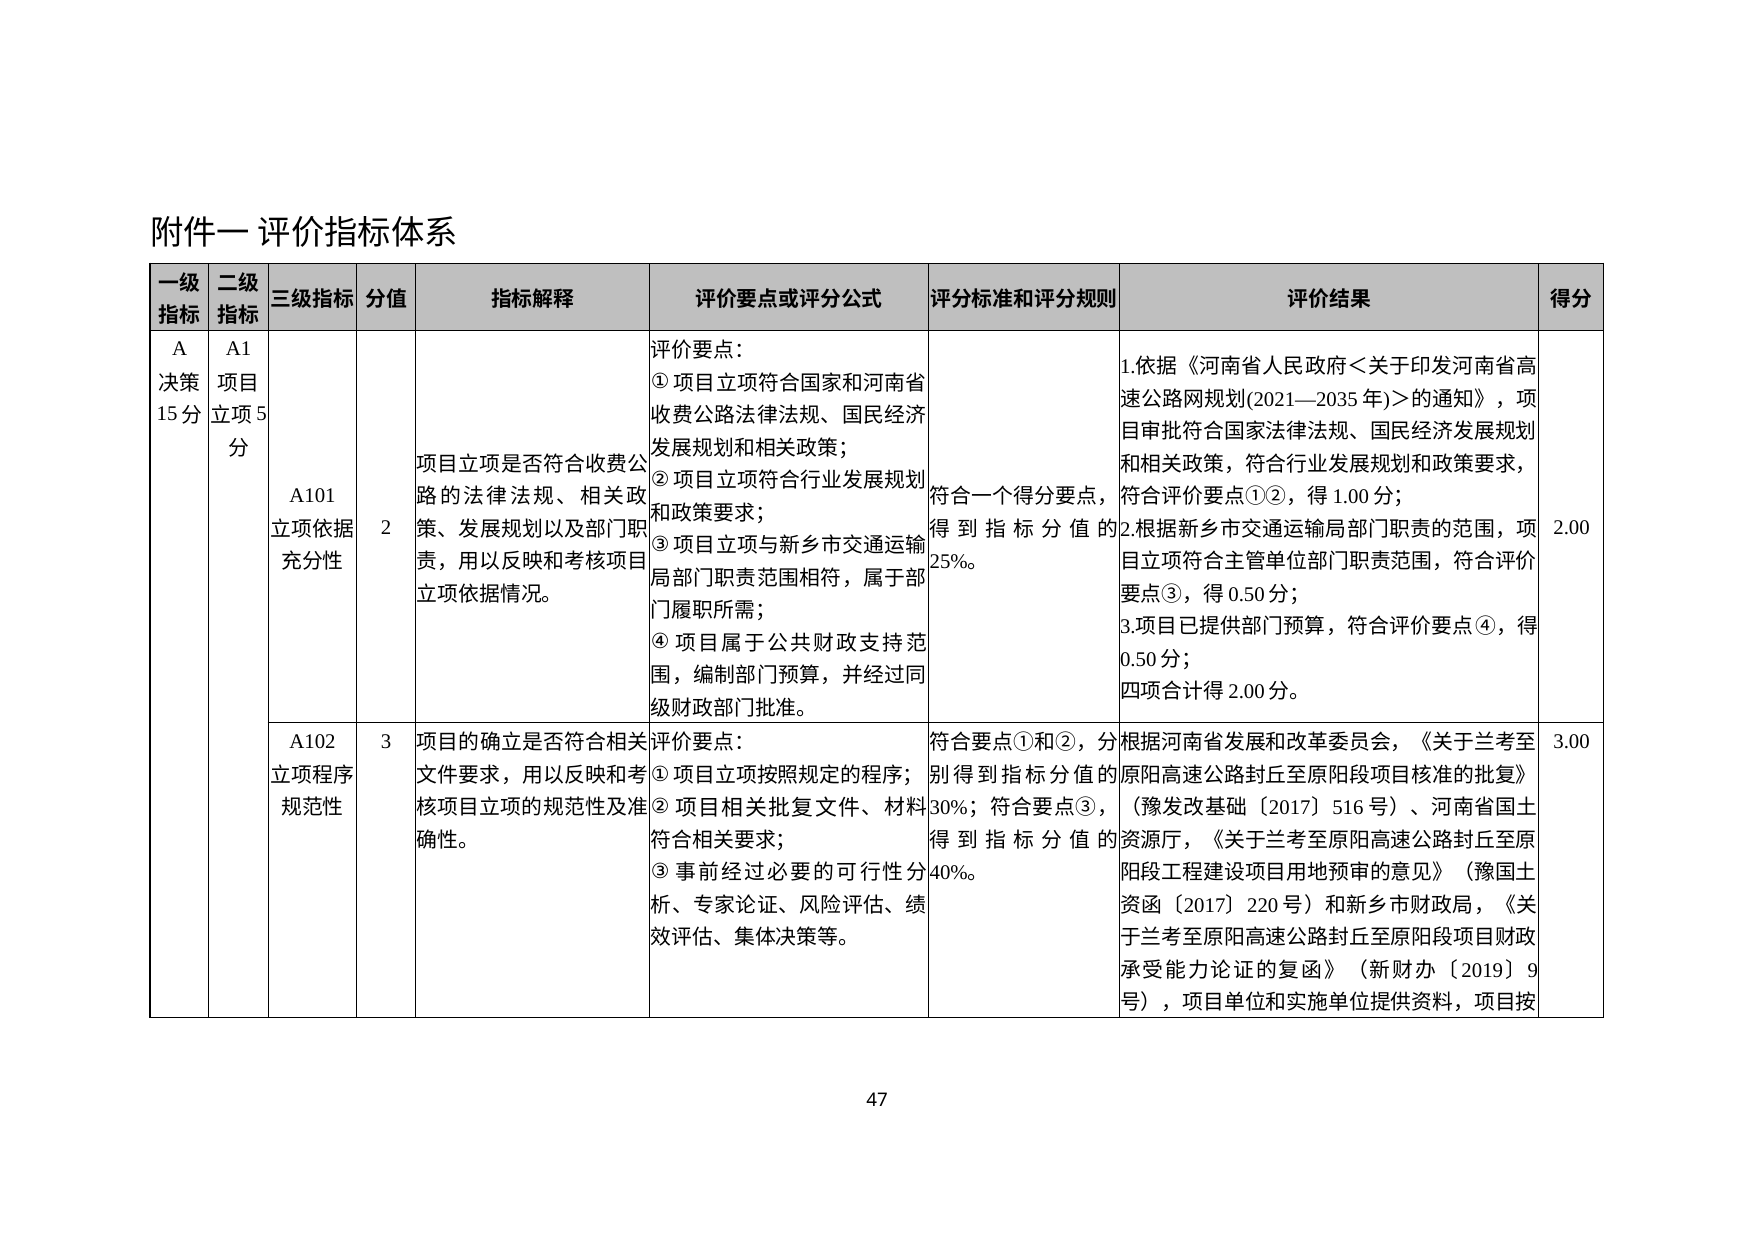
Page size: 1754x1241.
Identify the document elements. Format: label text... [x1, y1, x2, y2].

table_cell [1120, 723, 1538, 1017]
table_cell 3.00 [1539, 723, 1603, 1017]
table_header 二级 指标 [209, 264, 268, 330]
text 附件一 评价指标体系 [150, 198, 1604, 263]
table_header 指标解释 [416, 264, 649, 330]
table_cell 评价要点： ①项目立项符合国家和河南省收费公路法律法规、国民经济发展规划和相关政策； ②项目立项符合行业发展规划和政策要求； ③项目立项与新乡市交通运输局部门职责范围相符，属于部门履职所需； ④项目属于公共财政支持范围，编制部门预算，并经过同级财政部门批准。 [650, 331, 928, 722]
table_cell 2.00 [1539, 331, 1603, 722]
table_header 评分标准和评分规则 [929, 264, 1119, 330]
table_cell 符合要点①和②，分别得到指标分值的30%；符合要点③，得到指标分值的40%。 [929, 723, 1119, 1017]
table_cell 符合一个得分要点，得到指标分值的25%。 [929, 331, 1119, 722]
table_header 评价结果 [1120, 264, 1538, 330]
table_cell 1.依据《河南省人民政府＜关于印发河南省高速公路网规划(2021—2035年)＞的通知》，项目审批符合国家法律法规、国民经济发展规划和相关政策，符合行业发展规划和政策要求，符合评价要点①②，得1.00分； 2.根据新乡市交通运输局部门职责的范围，项目立项符合主管单位部门职责范围，符合评价要点③，得0.50分； 3.项目已提供部门预算，符合评价要点④，得0.50分； 四项合计得2.00分。 [1120, 331, 1538, 722]
table_header 三级指标 [269, 264, 356, 330]
table_cell A102 立项程序 规范性 [269, 723, 356, 1017]
table_header 分值 [357, 264, 415, 330]
table_cell A1 项目立项5分 [209, 331, 268, 1017]
table_cell 项目的确立是否符合相关文件要求，用以反映和考核项目立项的规范性及准确性。 [416, 723, 649, 1017]
table_cell 3 [357, 723, 415, 1017]
table_cell A 决策15分 [151, 331, 208, 1017]
table_header 评价要点或评分公式 [650, 264, 928, 330]
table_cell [650, 723, 928, 1017]
table_cell 2 [357, 331, 415, 722]
table_header 得分 [1539, 264, 1603, 330]
table_cell A101 立项依据 充分性 [269, 331, 356, 722]
table_cell 项目立项是否符合收费公路的法律法规、相关政策、发展规划以及部门职责，用以反映和考核项目立项依据情况。 [416, 331, 649, 722]
table_header 一级 指标 [151, 264, 208, 330]
